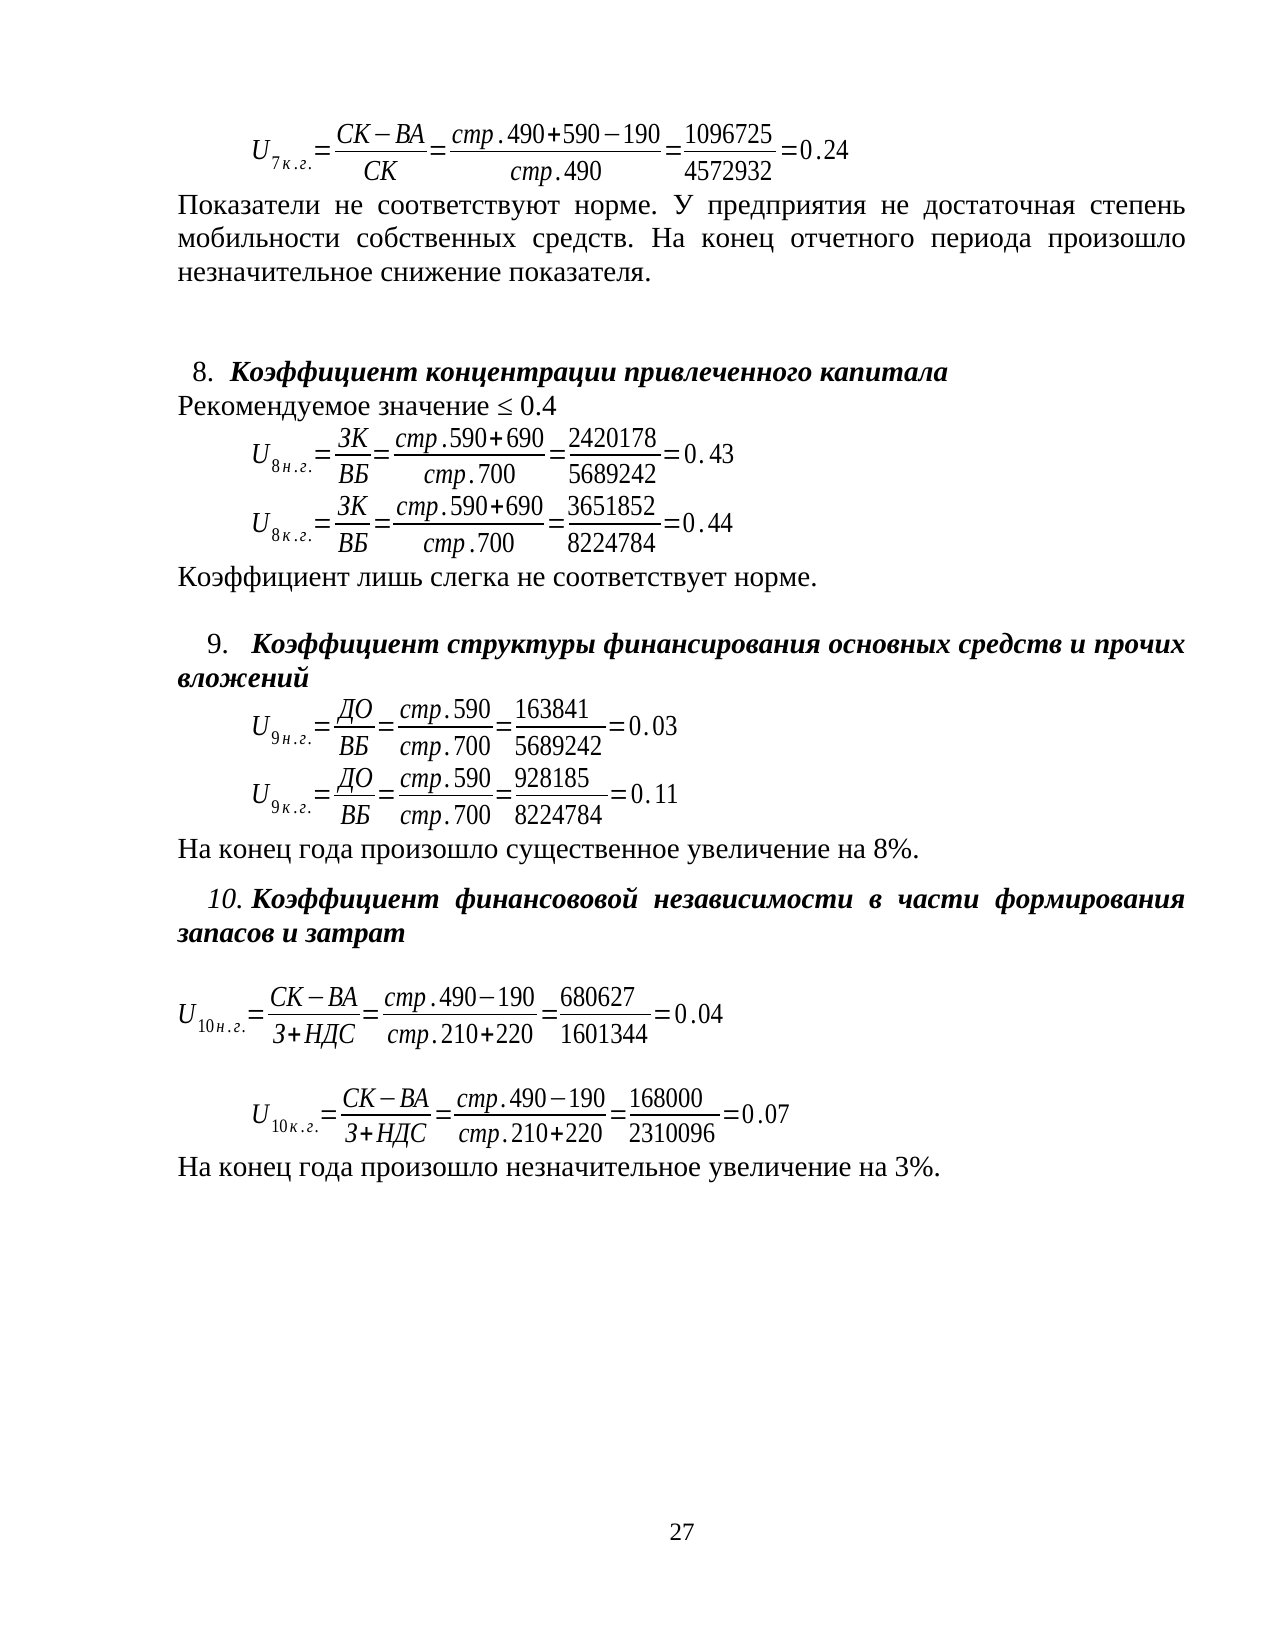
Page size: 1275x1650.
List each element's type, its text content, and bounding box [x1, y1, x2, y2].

list Коэффициент финансововой независимости в части формирования запасов и затрат [177, 881, 1186, 948]
text Показатели не соответствуют норме. У предприятия не достаточная степень мобильности собственных средств. На конец отчетного периода произошло незначительное снижение показателя. [177, 187, 1186, 287]
list Коэффициент структуры финансирования основных средств и прочих вложений [177, 626, 1186, 693]
list Коэффициент концентрации привлеченного капитала [192, 354, 1186, 388]
text На конец года произошло существенное увеличение на 8%. [177, 831, 1186, 864]
text Коэффициент лишь слегка не соответствует норме. [177, 559, 1186, 593]
text Рекомендуемое значение ≤ 0.4 [177, 388, 1186, 422]
text На конец года произошло незначительное увеличение на 3%. [177, 1149, 1186, 1183]
